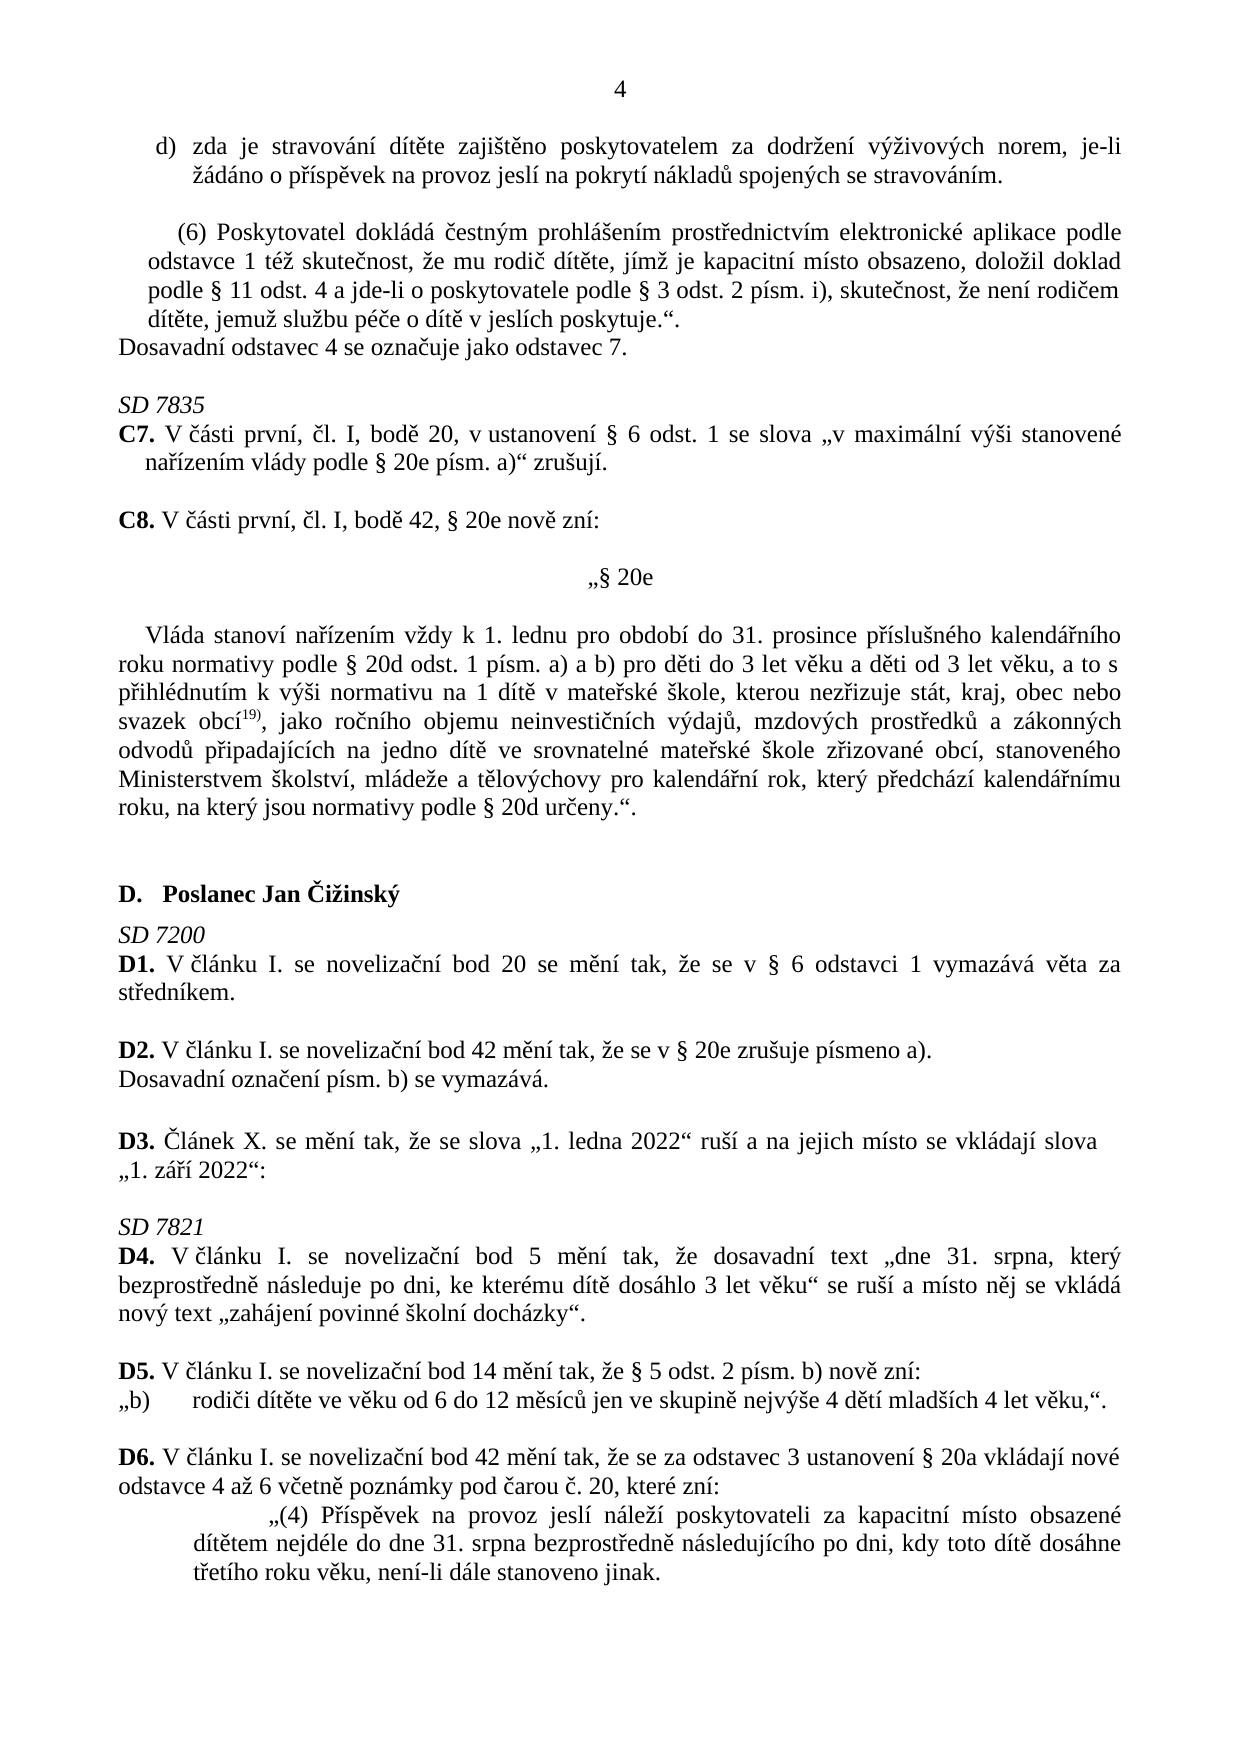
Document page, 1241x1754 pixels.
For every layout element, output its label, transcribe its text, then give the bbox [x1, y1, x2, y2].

text D4. V článku I. se novelizační bod 5 mění tak, že dosavadní text „dne 31. srpna, který bezprostředně následuje po dni, ke kterému dítě dosáhlo 3 let věku“ se ruší a místo něj se vkládá nový text „zahájení povinné školní docházky“. [118, 1241, 1122, 1327]
text D6. V článku I. se novelizační bod 42 mění tak, že se za odstavec 3 ustanovení § 20a vkládají nové odstavce 4 až 6 včetně poznámky pod čarou č. 20, které zní: [118, 1442, 1122, 1500]
text (6) Poskytovatel dokládá čestným prohlášením prostřednictvím elektronické aplikace podle odstavce 1 též skutečnost, že mu rodič dítěte, jímž je kapacitní místo obsazeno, doložil doklad podle § 11 odst. 4 a jde-li o poskytovatele podle § 3 odst. 2 písm. i), skutečnost, že není rodičem dítěte, jemuž službu péče o dítě v jeslích poskytuje.“. [148, 217, 1122, 332]
text SD 7821 [118, 1212, 1122, 1241]
text Poslanec Jan Čižinský [118, 879, 1122, 907]
list zda je stravování dítěte zajištěno poskytovatelem za dodržení výživových norem, je-li žádáno o příspěvek na provoz jeslí na pokrytí nákladů spojených se stravováním. [155, 131, 1122, 189]
text SD 7200 [118, 920, 1122, 949]
text SD 7835 [118, 390, 1122, 419]
text D3. Článek X. se mění tak, že se slova „1. ledna 2022“ ruší a na jejich místo se vkládají slova „1. září 2022“: [118, 1126, 1099, 1183]
text D1. V článku I. se novelizační bod 20 se mění tak, že se v § 6 odstavci 1 vymazává věta za středníkem. [118, 949, 1122, 1006]
text „§ 20e [118, 562, 1122, 591]
text C7. V části první, čl. I, bodě 20, v ustanovení § 6 odst. 1 se slova „v maximální výši stanovené nařízením vlády podle § 20e písm. a)“ zrušují. [118, 419, 1122, 476]
text C8. V části první, čl. I, bodě 42, § 20e nově zní: [118, 505, 1122, 534]
text D2. V článku I. se novelizační bod 42 mění tak, že se v § 20e zrušuje písmeno a). [118, 1035, 1122, 1064]
text „b) rodiči dítěte ve věku od 6 do 12 měsíců jen ve skupině nejvýše 4 dětí mladších 4 let věku,“. [118, 1385, 1122, 1413]
text Dosavadní odstavec 4 se označuje jako odstavec 7. [118, 332, 1122, 361]
text Vláda stanoví nařízením vždy k 1. lednu pro období do 31. prosince příslušného kalendářního roku normativy podle § 20d odst. 1 písm. a) a b) pro děti do 3 let věku a děti od 3 let věku, a to s přihlédnutím k výši normativu na 1 dítě v mateřské škole, kterou nezřizuje stát, kraj, obec nebo svazek obcí19), jako ročního objemu neinvestičních výdajů, mzdových prostředků a zákonných odvodů připadajících na jedno dítě ve srovnatelné mateřské škole zřizované obcí, stanoveného Ministerstvem školství, mládeže a tělovýchovy pro kalendářní rok, který předchází kalendářnímu roku, na který jsou normativy podle § 20d určeny.“. [118, 620, 1122, 821]
text D5. V článku I. se novelizační bod 14 mění tak, že § 5 odst. 2 písm. b) nově zní: [118, 1356, 1122, 1385]
text „(4) Příspěvek na provoz jeslí náleží poskytovateli za kapacitní místo obsazené dítětem nejdéle do dne 31. srpna bezprostředně následujícího po dni, kdy toto dítě dosáhne třetího roku věku, není-li dále stanoveno jinak. [193, 1500, 1122, 1586]
text Dosavadní označení písm. b) se vymazává. [118, 1064, 1122, 1092]
